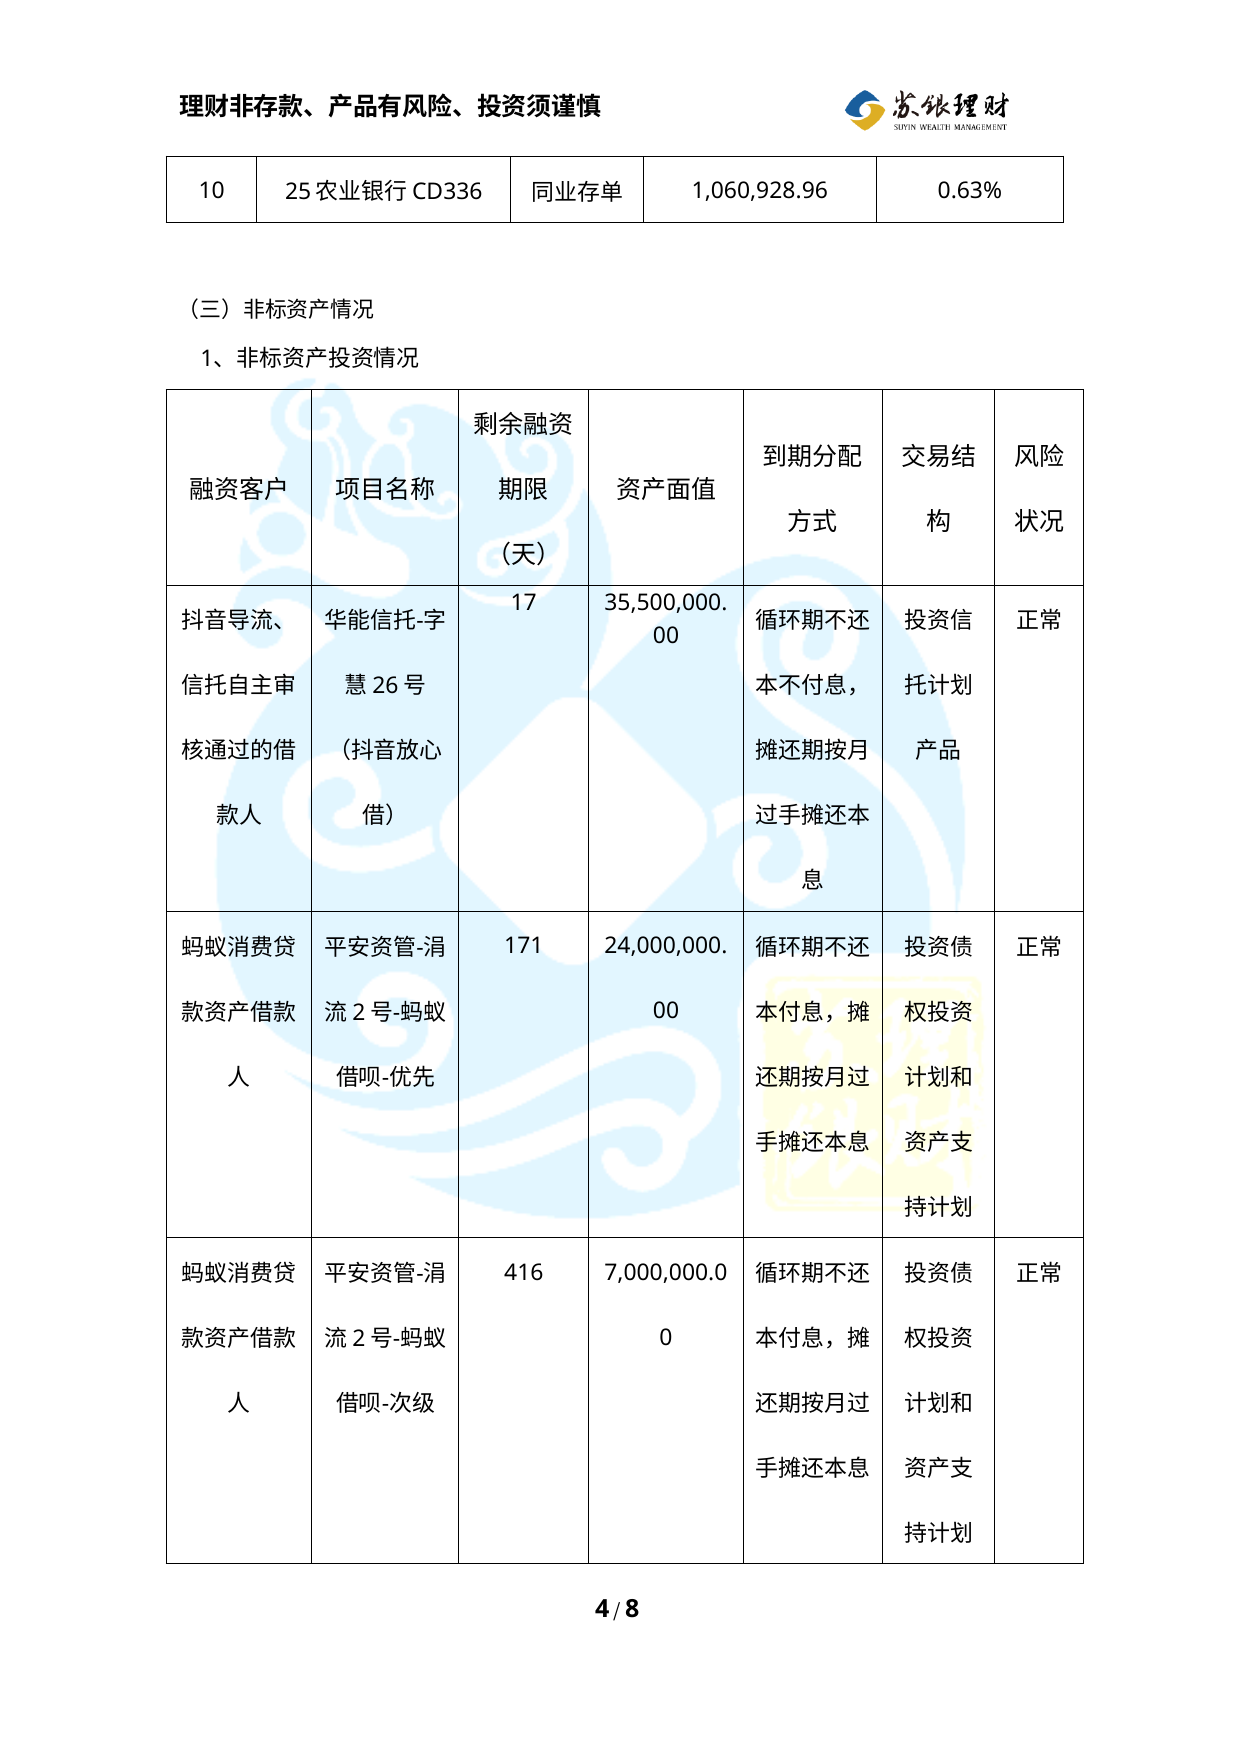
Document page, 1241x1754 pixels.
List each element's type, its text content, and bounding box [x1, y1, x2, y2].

table_cell 0.63% [877, 157, 1063, 222]
table_cell 循环期不还本付息，摊还期按月过手摊还本息 [744, 1238, 882, 1563]
table_cell 171 [459, 912, 588, 1237]
table_cell 正常 [995, 1238, 1083, 1563]
table_cell 投资债权投资计划和资产支持计划 [883, 912, 994, 1237]
table_cell 同业存单 [511, 157, 643, 222]
table_cell 1,060,928.96 [644, 157, 876, 222]
table_cell 平安资管-涓流2号-蚂蚁借呗-优先 [312, 912, 458, 1237]
table_cell 循环期不还本付息，摊还期按月过手摊还本息 [744, 912, 882, 1237]
table_header 剩余融资期限（天） [459, 390, 588, 585]
table_cell 蚂蚁消费贷款资产借款人 [167, 912, 311, 1237]
table_header 项目名称 [312, 390, 458, 585]
table_cell 416 [459, 1238, 588, 1563]
table_cell 华能信托-字慧26号（抖音放心借） [312, 586, 458, 911]
subtitle 非标资产情况 [177, 291, 1053, 324]
table_cell 循环期不还本不付息，摊还期按月过手摊还本息 [744, 586, 882, 911]
table_cell 17 [459, 586, 588, 911]
table_header 风险状况 [995, 390, 1083, 585]
table_cell 35,500,000.00 [589, 586, 743, 911]
table_cell 24,000,000.00 [589, 912, 743, 1237]
table_cell 7,000,000.00 [589, 1238, 743, 1563]
table_cell 平安资管-涓流2号-蚂蚁借呗-次级 [312, 1238, 458, 1563]
table_cell 投资债权投资计划和资产支持计划 [883, 1238, 994, 1563]
table_header 到期分配方式 [744, 390, 882, 585]
text 1、非标资产投资情况 [177, 324, 1053, 389]
table_header 交易结构 [883, 390, 994, 585]
table_cell 投资信托计划产品 [883, 586, 994, 911]
table_cell 正常 [995, 586, 1083, 911]
picture [820, 72, 1039, 143]
table_header 融资客户 [167, 390, 311, 585]
table_cell 25农业银行CD336 [257, 157, 510, 222]
table_cell 抖音导流、信托自主审核通过的借款人 [167, 586, 311, 911]
table_cell 正常 [995, 912, 1083, 1237]
table_header 资产面值 [589, 390, 743, 585]
table_cell 蚂蚁消费贷款资产借款人 [167, 1238, 311, 1563]
table_cell 10 [167, 157, 256, 222]
